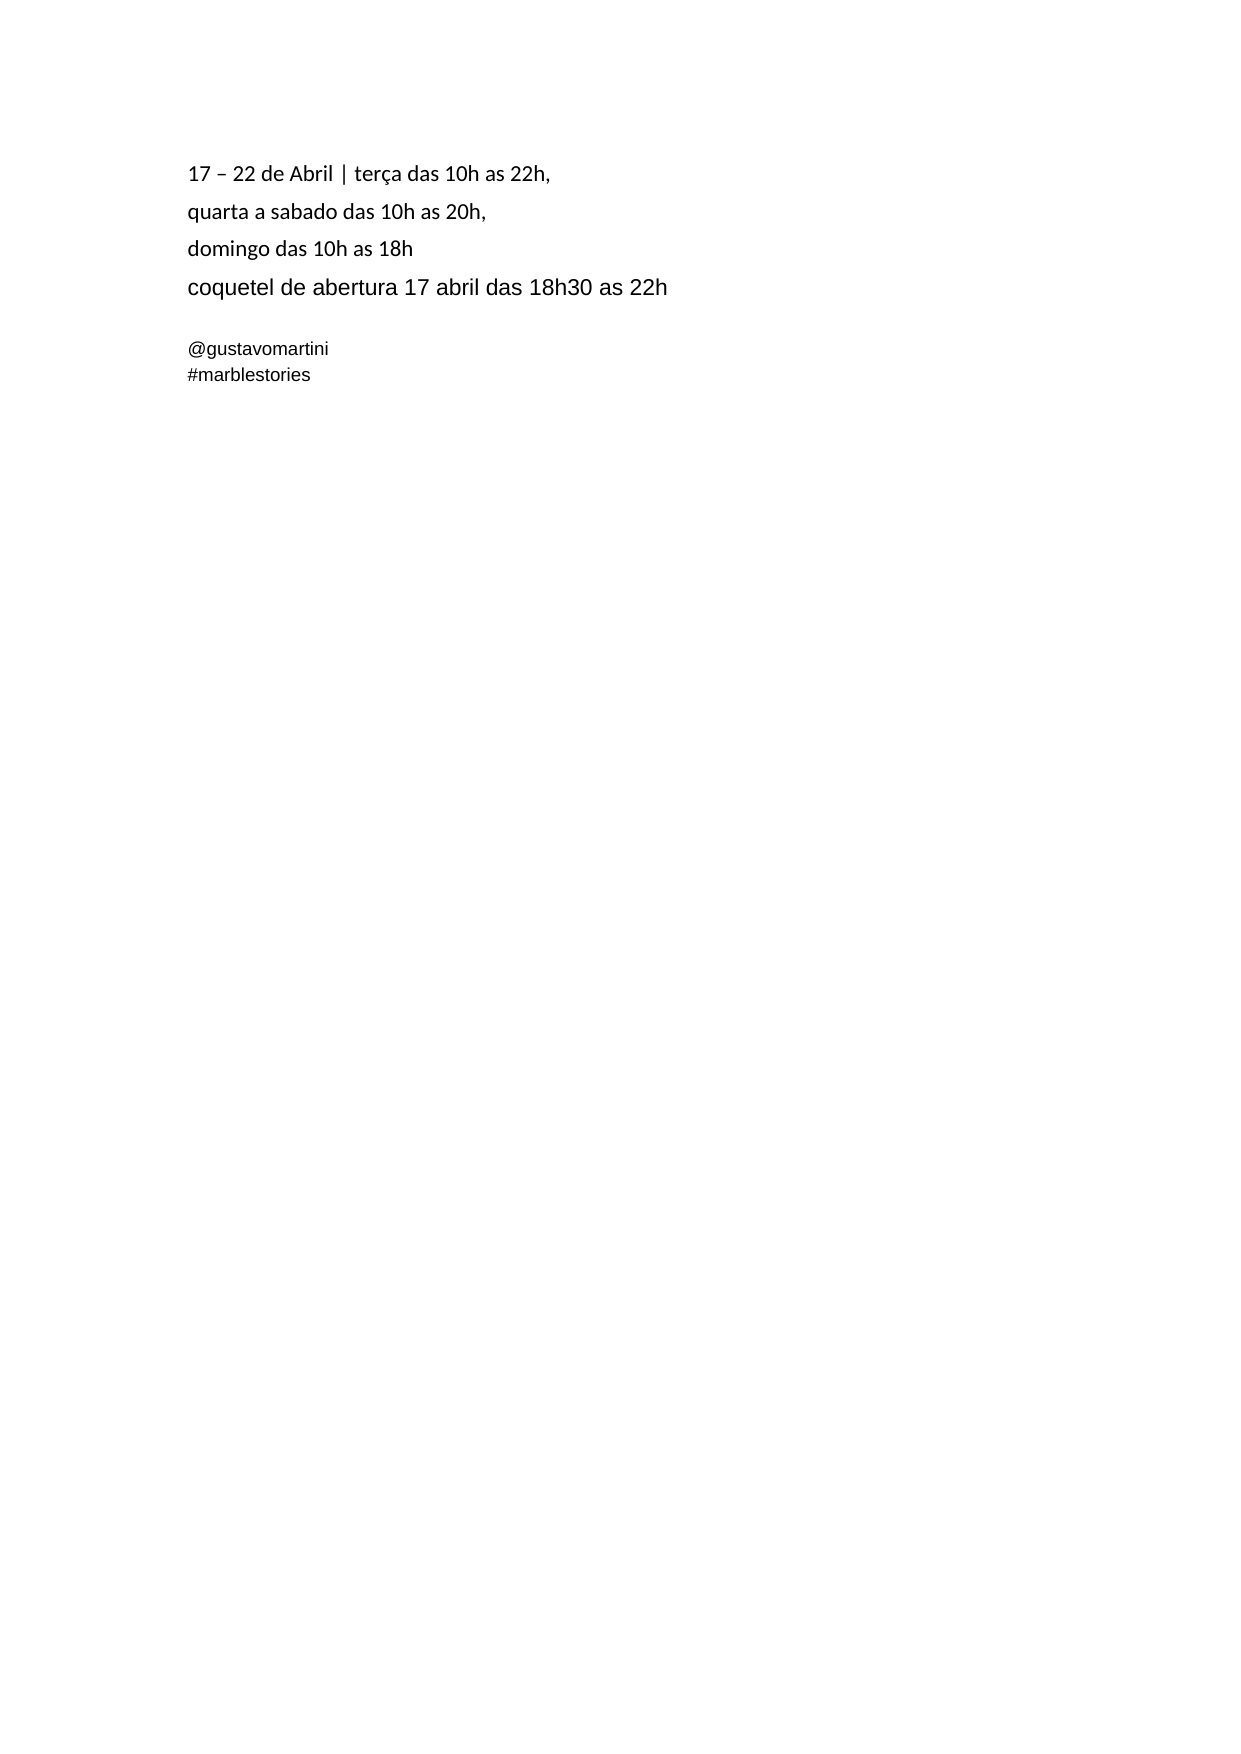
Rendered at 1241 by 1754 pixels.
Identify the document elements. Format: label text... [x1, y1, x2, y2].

text #marblestories [187, 363, 1053, 385]
text @gustavomartini [187, 337, 1053, 359]
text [187, 150, 1053, 300]
